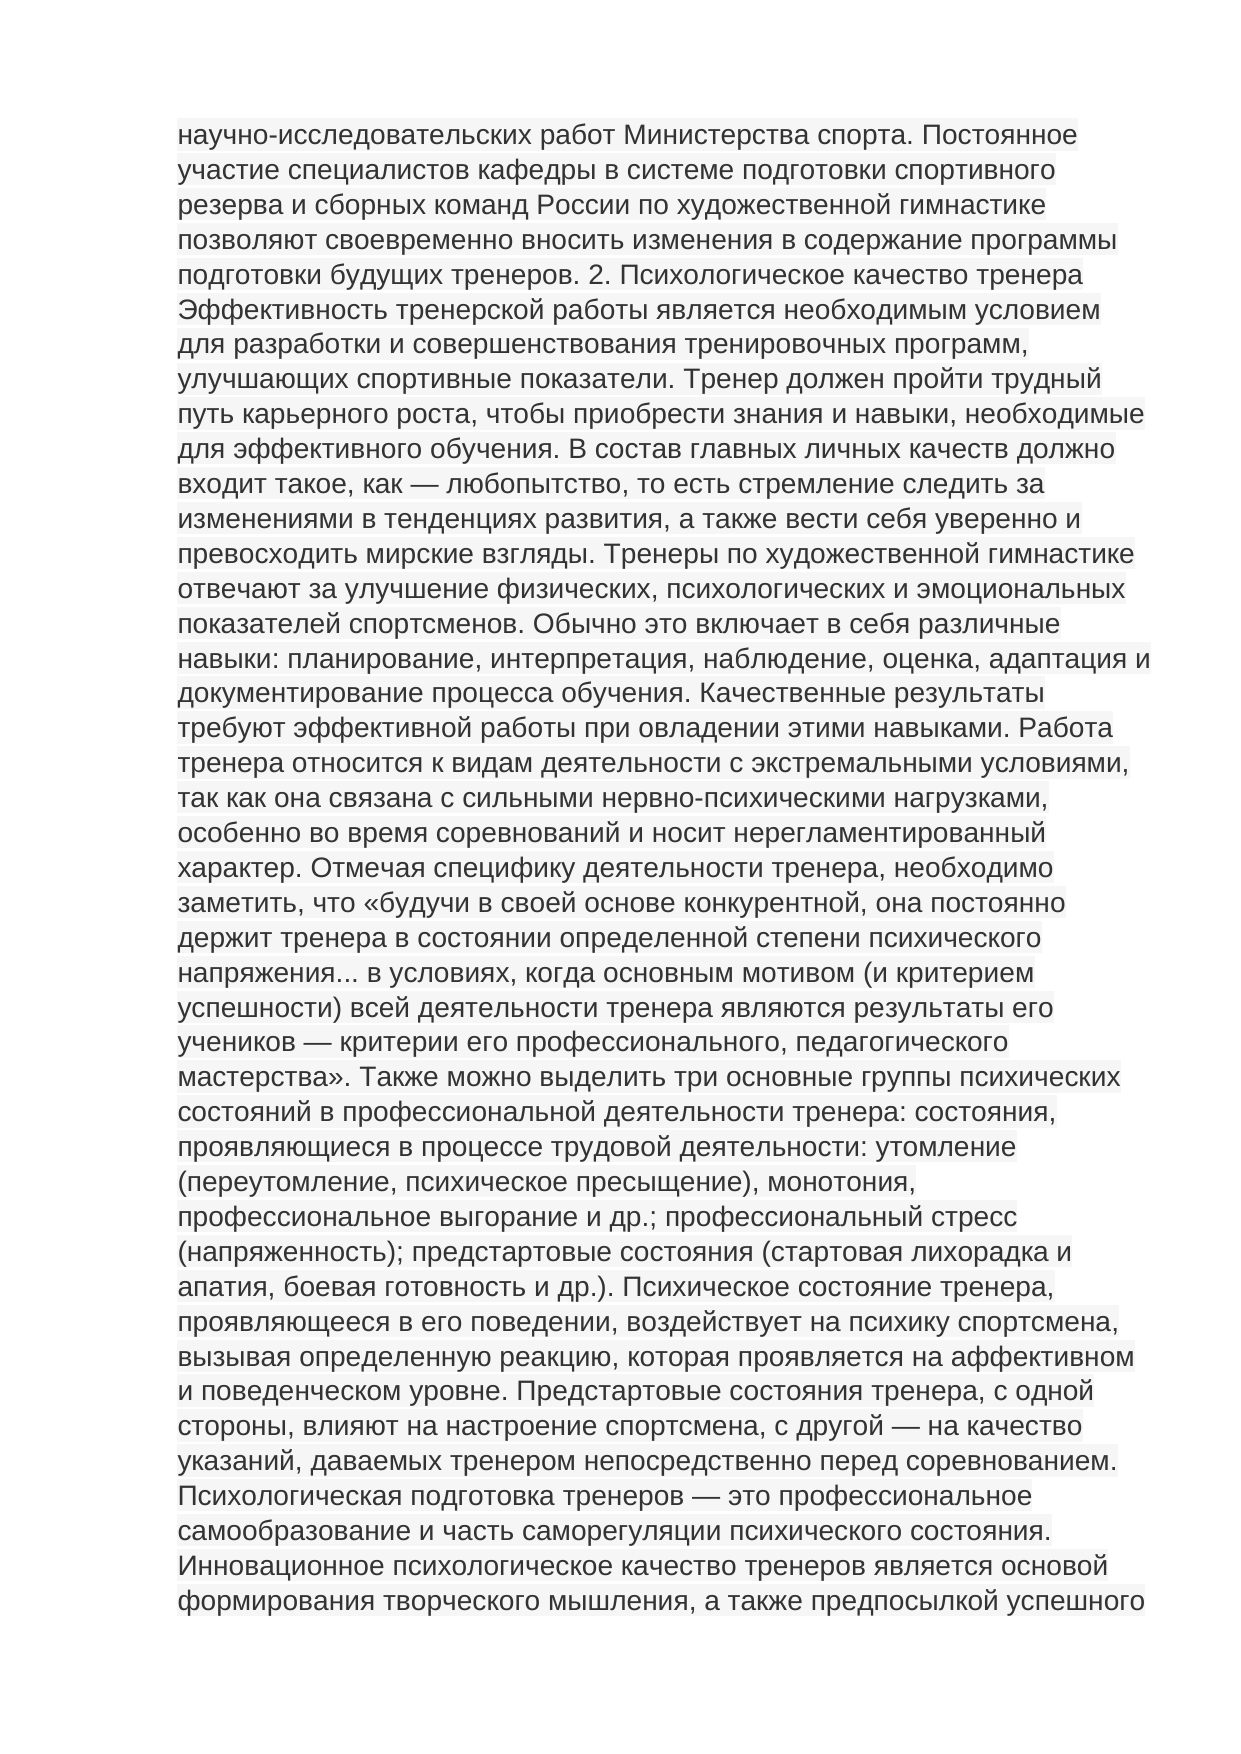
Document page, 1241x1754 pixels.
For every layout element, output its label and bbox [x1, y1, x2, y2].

text [177, 118, 1152, 1616]
